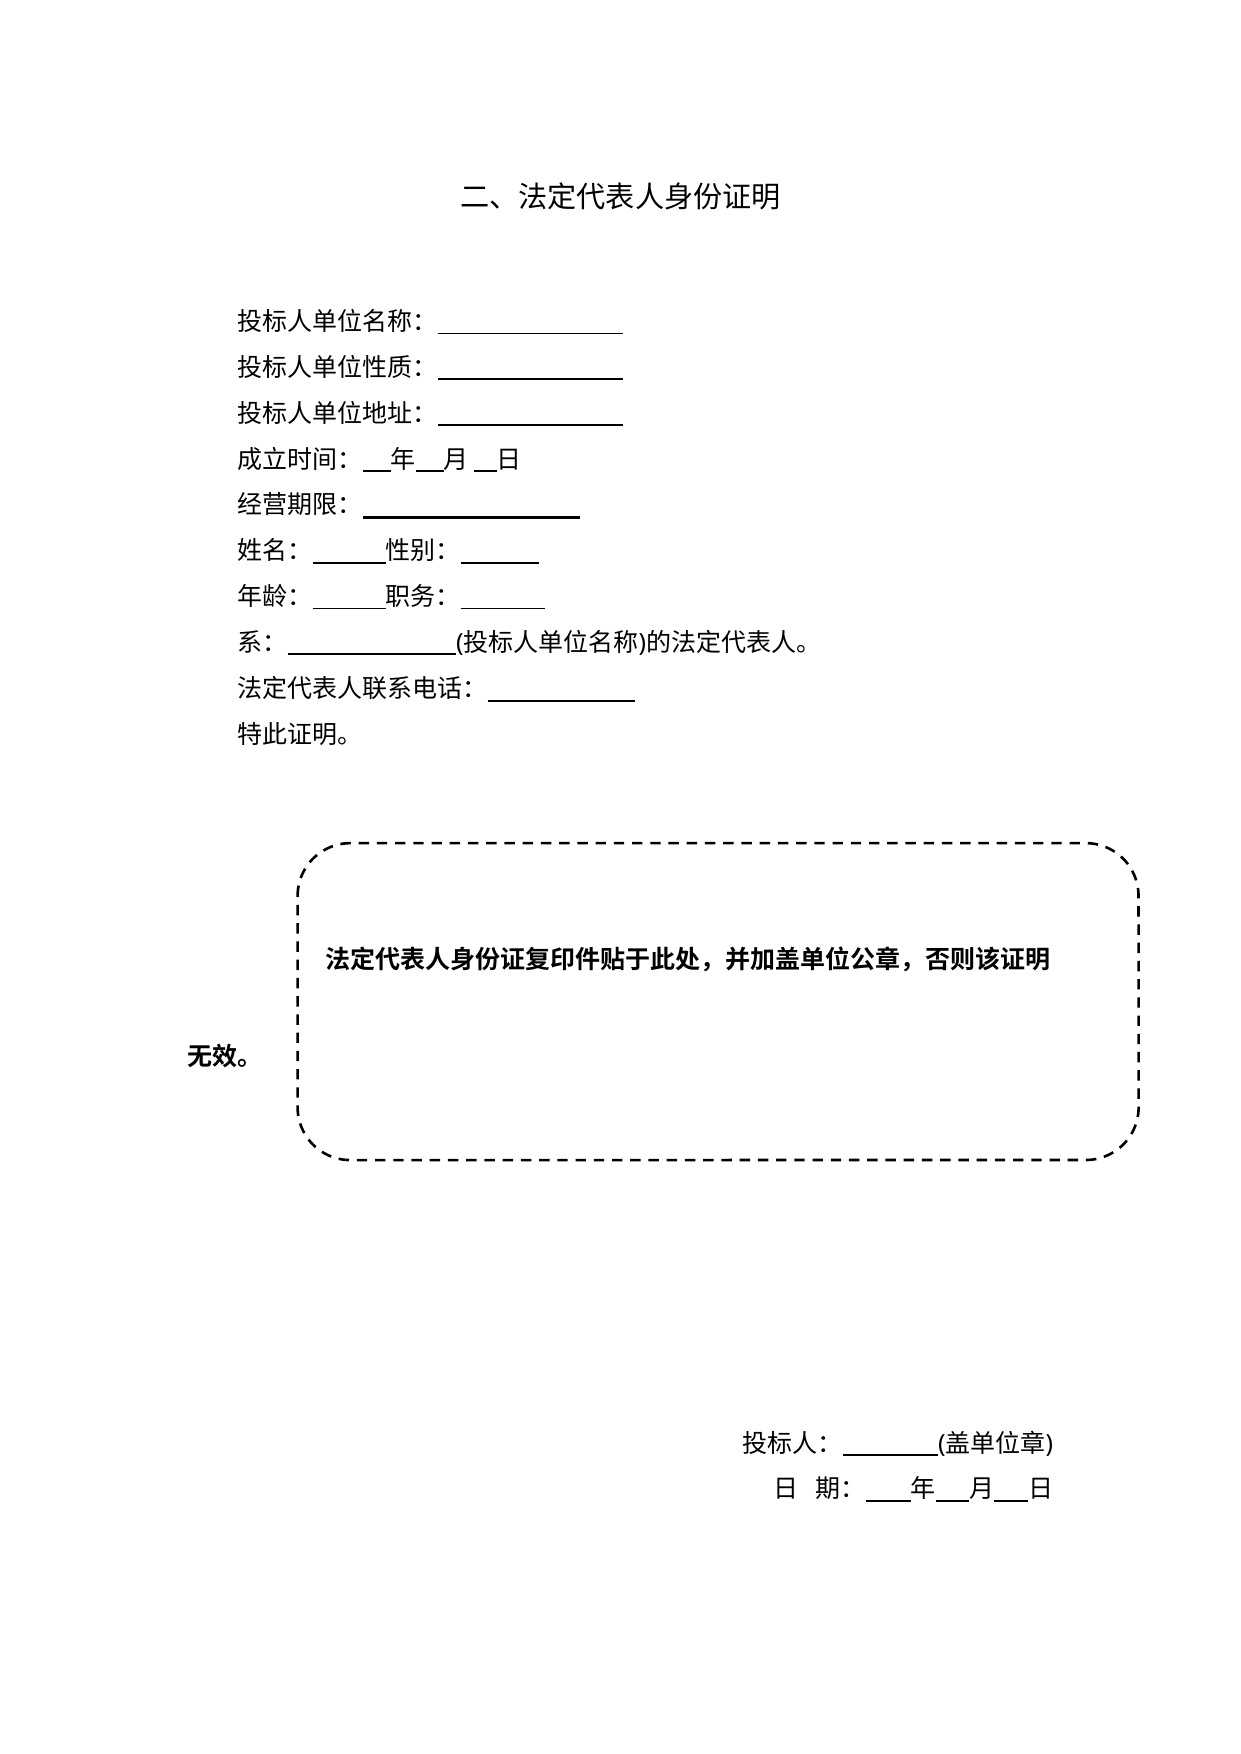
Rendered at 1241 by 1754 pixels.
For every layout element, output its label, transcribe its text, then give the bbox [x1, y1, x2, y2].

text 成立时间： 年 月 日 [187, 431, 1053, 477]
text 投标人单位性质： [187, 340, 1053, 386]
text 姓名： 性别： [187, 523, 1053, 569]
text 投标人： (盖单位章) [187, 1415, 1053, 1461]
text 系： (投标人单位名称)的法定代表人。 [187, 615, 1053, 661]
text 二、法定代表人身份证明 [187, 162, 1053, 227]
text 投标人单位地址： [187, 386, 1053, 431]
text 年龄： 职务： [187, 569, 1053, 615]
text 特此证明。 [187, 706, 1053, 752]
text 法定代表人联系电话： [187, 661, 1053, 706]
text 法定代表人身份证复印件贴于此处，并加盖单位公章，否则该证明无效。 [187, 925, 1053, 1087]
text 投标人单位名称： [187, 294, 1053, 340]
text 经营期限： [187, 477, 1053, 523]
text 日 期： 年 月 日 [187, 1461, 1053, 1507]
